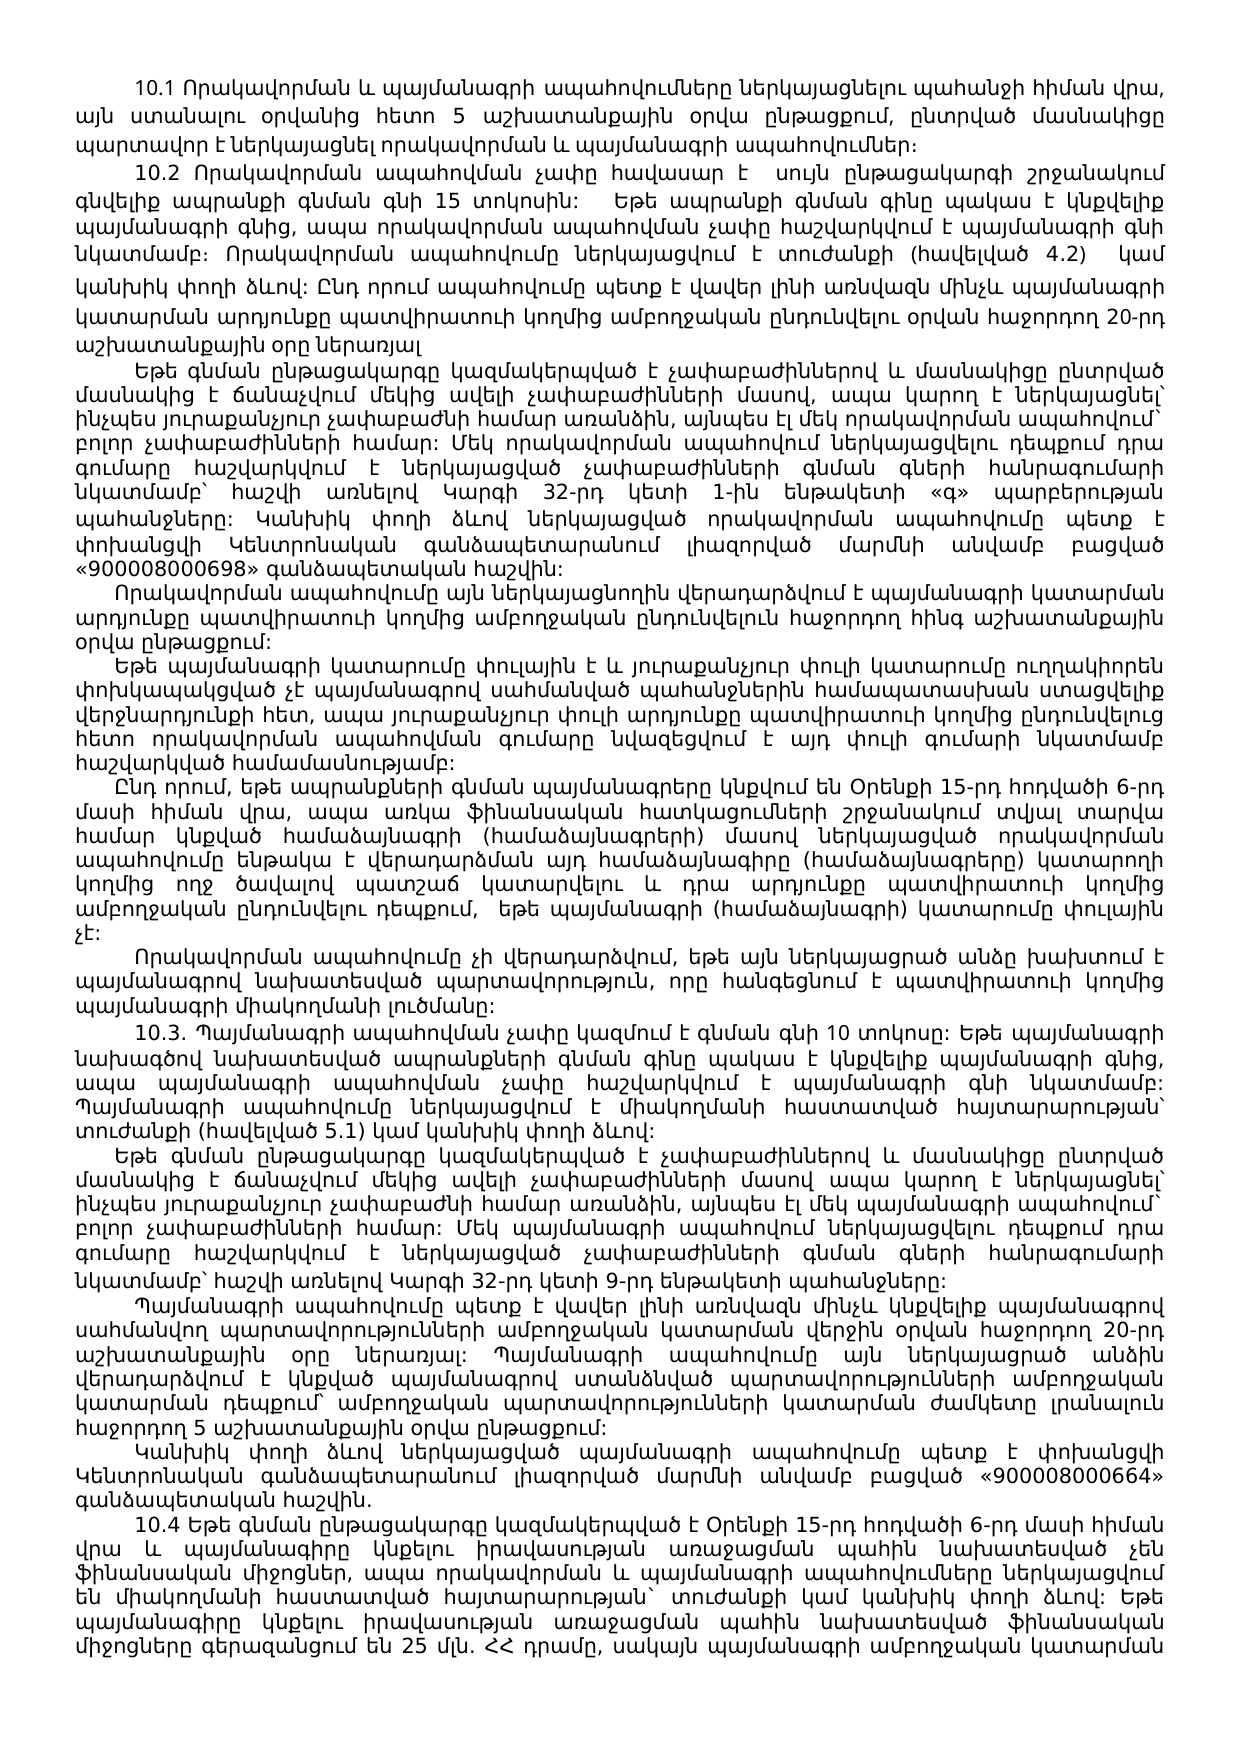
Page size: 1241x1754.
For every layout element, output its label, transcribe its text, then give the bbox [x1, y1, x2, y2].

text Կանխիկ փողի ձևով ներկայացված պայմանագրի ապահովումը պետք է փոխանցվի Կենտրոնական գանձապետարանում լիազորված մարմնի անվամբ բացված «900008000664» գանձապետական հաշվին. [75, 1440, 1165, 1513]
text Պայմանագրի ապահովումը պետք է վավեր լինի առնվազն մինչև կնքվելիք պայմանագրով սահմանվող պարտավորությունների ամբողջական կատարման վերջին օրվան հաջորդող 20-րդ աշխատանքային օրը ներառյալ: Պայմանագրի ապահովումը այն ներկայացրած անձին վերադարձվում է կնքված պայմանագրով ստանձնված պարտավորությունների ամբողջական կատարման դեպքում՝ ամբողջական պարտավորությունների կատարման ժամկետը լրանալուն հաջորդող 5 աշխատանքային օրվա ընթացքում: [75, 1294, 1165, 1440]
text Որակավորման ապահովումը այն ներկայացնողին վերադարձվում է պայմանագրի կատարման արդյունքը պատվիրատուի կողմից ամբողջական ընդունվելուն հաջորդող հինգ աշխատանքային օրվա ընթացքում: [75, 581, 1165, 654]
text 10.2 Որակավորման ապահովման չափը հավասար է սույն ընթացակարգի շրջանակում գնվելիք ապրանքի գնման գնի 15 տոկոսին: Եթե ապրանքի գնման գինը պակաս է կնքվելիք պայմանագրի գնից, ապա որակավորման ապահովման չափը հաշվարկվում է պայմանագրի գնի նկատմամբ։ Որակավորման ապահովումը ներկայացվում է տուժանքի (հավելված 4․2) կամ կանխիկ փողի ձևով: Ընդ որում ապահովումը պետք է վավեր լինի առնվազն մինչև պայմանագրի կատարման արդյունքը պատվիրատուի կողմից ամբողջական ընդունվելու օրվան հաջորդող 20-րդ աշխատանքային օրը ներառյալ [75, 158, 1165, 359]
text Եթե գնման ընթացակարգը կազմակերպված է չափաբաժիններով և մասնակիցը ընտրված մասնակից է ճանաչվում մեկից ավելի չափաբաժինների մասով ապա կարող է ներկայացնել՝ ինչպես յուրաքանչյուր չափաբաժնի համար առանձին, այնպես էլ մեկ պայմանագրի ապահովում` բոլոր չափաբաժինների համար: Մեկ պայմանագրի ապահովում ներկայացվելու դեպքում դրա գումարը հաշվարկվում է ներկայացված չափաբաժինների գնման գների հանրագումարի նկատմամբ՝ հաշվի առնելով Կարգի 32-րդ կետի 9-րդ ենթակետի պահանջները: [75, 1144, 1165, 1294]
text 10.3. Պայմանագրի ապահովման չափը կազմում է գնման գնի 10 տոկոսը: Եթե պայմանագրի նախագծով նախատեսված ապրանքների գնման գինը պակաս է կնքվելիք պայմանագրի գնից, ապա պայմանագրի ապահովման չափը հաշվարկվում է պայմանագրի գնի նկատմամբ: Պայմանագրի ապահովումը ներկայացվում է միակողմանի հաստատված հայտարարության՝ տուժանքի (հավելված 5.1) կամ կանխիկ փողի ձևով: [75, 1018, 1165, 1144]
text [75, 1513, 1165, 1658]
text Որակավորման ապահովումը չի վերադարձվում, եթե այն ներկայացրած անձը խախտում է պայմանագրով նախատեսված պարտավորություն, որը հանգեցնում է պատվիրատուի կողմից պայմանագրի միակողմանի լուծմանը: [75, 945, 1165, 1018]
text Եթե գնման ընթացակարգը կազմակերպված է չափաբաժիններով և մասնակիցը ընտրված մասնակից է ճանաչվում մեկից ավելի չափաբաժինների մասով, ապա կարող է ներկայացնել՝ ինչպես յուրաքանչյուր չափաբաժնի համար առանձին, այնպես էլ մեկ որակավորման ապահովում` բոլոր չափաբաժինների համար: Մեկ որակավորման ապահովում ներկայացվելու դեպքում դրա գումարը հաշվարկվում է ներկայացված չափաբաժինների գնման գների հանրագումարի նկատմամբ՝ հաշվի առնելով Կարգի 32-րդ կետի 1-ին ենթակետի «գ» պարբերության պահանջները: Կանխիկ փողի ձևով ներկայացված որակավորման ապահովումը պետք է փոխանցվի Կենտրոնական գանձապետարանում լիազորված մարմնի անվամբ բացված «900008000698» գանձապետական հաշվին: [75, 359, 1165, 581]
text Ընդ որում, եթե ապրանքների գնման պայմանագրերը կնքվում են Օրենքի 15-րդ հոդվածի 6-րդ մասի հիման վրա, ապա առկա ֆինանսական հատկացումների շրջանակում տվյալ տարվա համար կնքված համաձայնագրի (համաձայնագրերի) մասով ներկայացված որակավորման ապահովումը ենթակա է վերադարձման այդ համաձայնագիրը (համաձայնագրերը) կատարողի կողմից ողջ ծավալով պատշաճ կատարվելու և դրա արդյունքը պատվիրատուի կողմից ամբողջական ընդունվելու դեպքում, եթե պայմանագրի (համաձայնագրի) կատարումը փուլային չէ: [75, 775, 1165, 945]
text 10.1 Որակավորման և պայմանագրի ապահովումները ներկայացնելու պահանջի հիման վրա, այն ստանալու օրվանից հետո 5 աշխատանքային օրվա ընթացքում, ընտրված մասնակիցը պարտավոր է ներկայացնել որակավորման և պայմանագրի ապահովումներ։ [75, 73, 1165, 158]
text Եթե պայմանագրի կատարումը փուլային է և յուրաքանչյուր փուլի կատարումը ուղղակիորեն փոխկապակցված չէ պայմանագրով սահմանված պահանջներին համապատասխան ստացվելիք վերջնարդյունքի հետ, ապա յուրաքանչյուր փուլի արդյունքը պատվիրատուի կողմից ընդունվելուց հետո որակավորման ապահովման գումարը նվազեցվում է այդ փուլի գումարի նկատմամբ հաշվարկված համամասնությամբ: [75, 654, 1165, 775]
